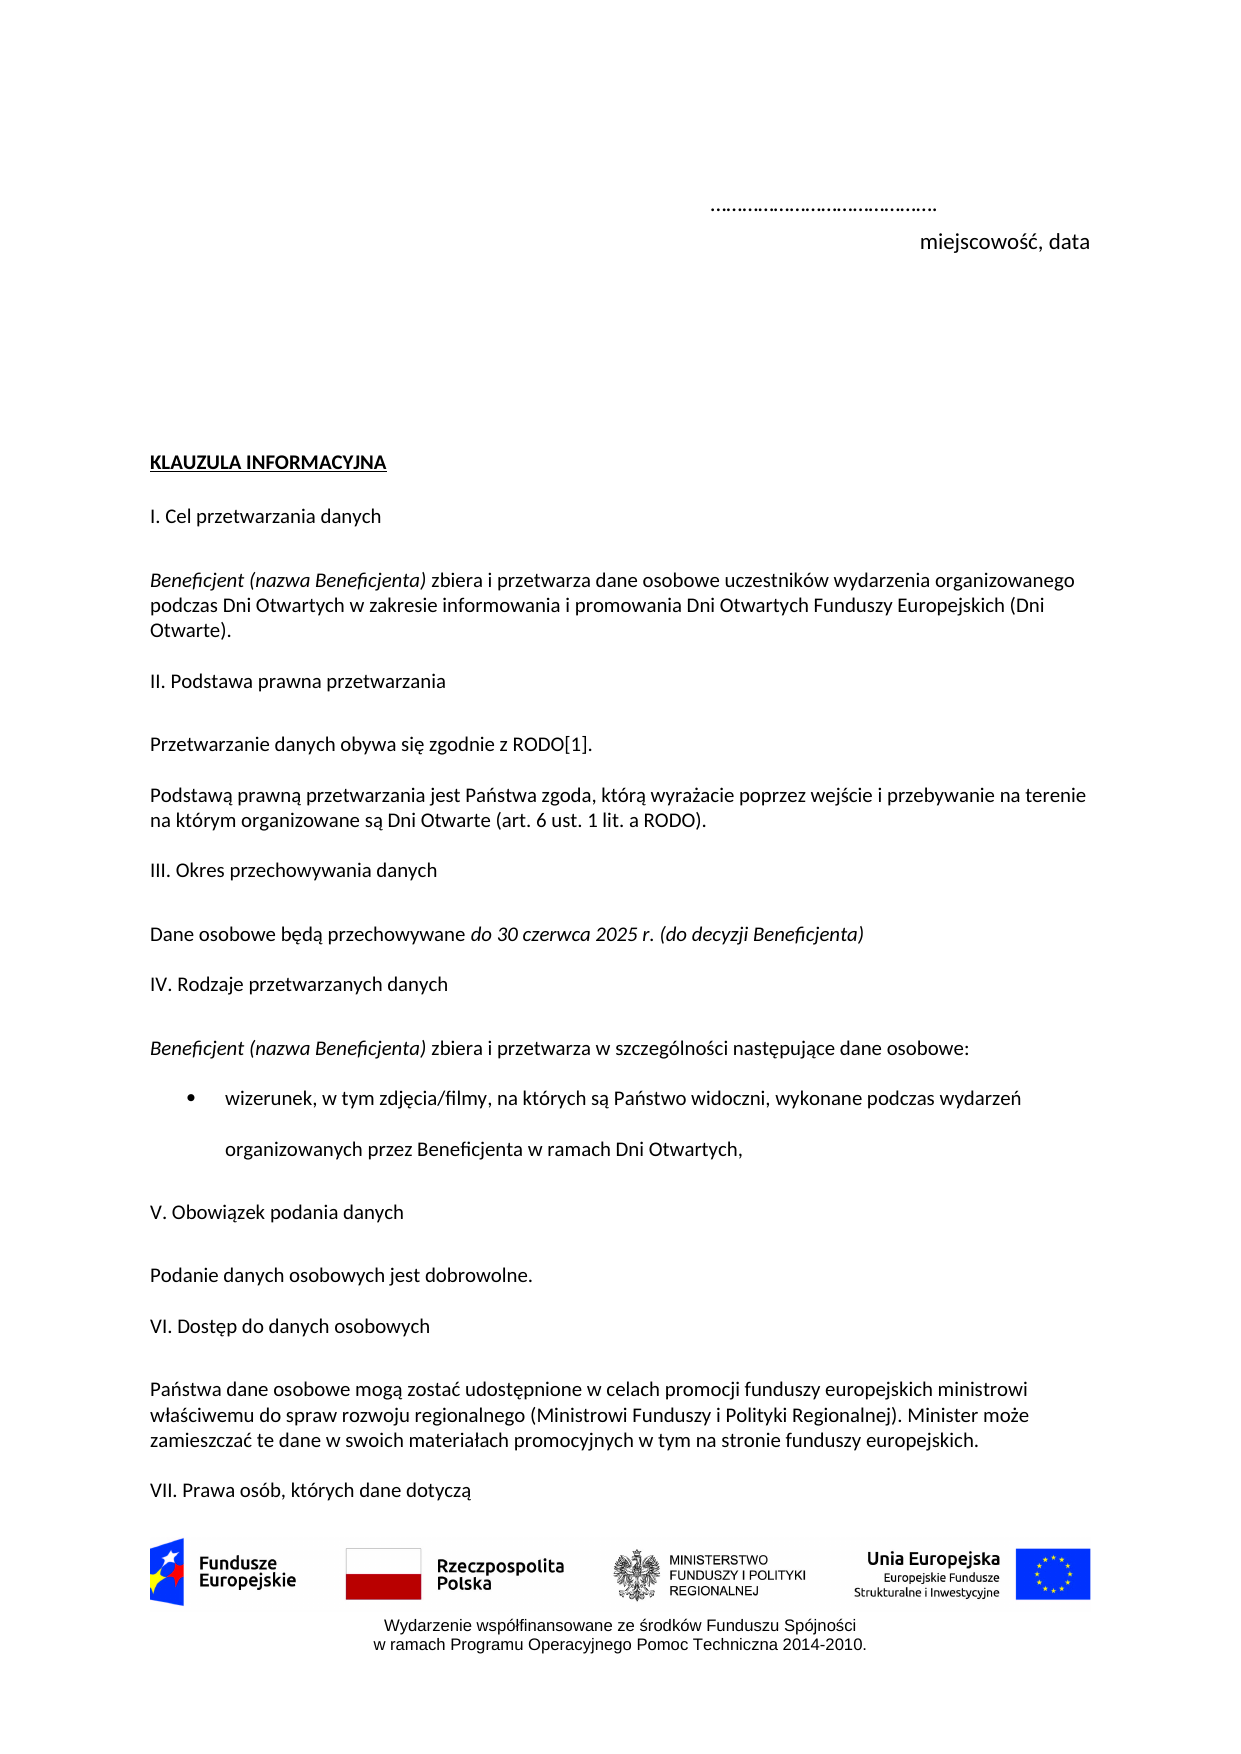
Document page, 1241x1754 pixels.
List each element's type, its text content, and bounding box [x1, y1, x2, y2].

text Państwa dane osobowe mogą zostać udostępnione w celach promocji funduszy europejskich ministrowi właściwemu do spraw rozwoju regionalnego (Ministrowi Funduszy i Polityki Regionalnej). Minister może zamieszczać te dane w swoich materiałach promocyjnych w tym na stronie funduszy europejskich. [150, 1376, 1090, 1453]
text I. Cel przetwarzania danych [150, 503, 1090, 529]
text Podstawą prawną przetwarzania jest Państwa zgoda, którą wyrażacie poprzez wejście i przebywanie na terenie na którym organizowane są Dni Otwarte (art. 6 ust. 1 lit. a RODO). [150, 782, 1090, 833]
picture [150, 1537, 1091, 1612]
text miejscowość, data [710, 227, 1090, 255]
text Beneficjent (nazwa Beneficjenta) zbiera i przetwarza w szczególności następujące dane osobowe: [150, 1035, 1090, 1060]
text III. Okres przechowywania danych [150, 858, 1090, 883]
text II. Podstawa prawna przetwarzania [150, 668, 1090, 693]
text IV. Rodzaje przetwarzanych danych [150, 971, 1090, 997]
text V. Obowiązek podania danych [150, 1199, 1090, 1225]
text VI. Dostęp do danych osobowych [150, 1313, 1090, 1338]
text Beneficjent (nazwa Beneficjenta) zbiera i przetwarza dane osobowe uczestników wydarzenia organizowanego podczas Dni Otwartych w zakresie informowania i promowania Dni Otwartych Funduszy Europejskich (Dni Otwarte). [150, 567, 1090, 643]
text VII. Prawa osób, których dane dotyczą [150, 1478, 1090, 1503]
text ……………………………………. [710, 189, 1090, 217]
text KLAUZULA INFORMACYJNA [150, 449, 1090, 474]
list wizerunek, w tym zdjęcia/filmy, na których są Państwo widoczni, wykonane podczas wydarzeń organizowanych przez Beneficjenta w ramach Dni Otwartych, [187, 1085, 1090, 1161]
text Dane osobowe będą przechowywane do 30 czerwca 2025 r. (do decyzji Beneficjenta) [150, 921, 1090, 946]
text Przetwarzanie danych obywa się zgodnie z RODO[1]. [150, 731, 1090, 757]
text Podanie danych osobowych jest dobrowolne. [150, 1263, 1090, 1288]
